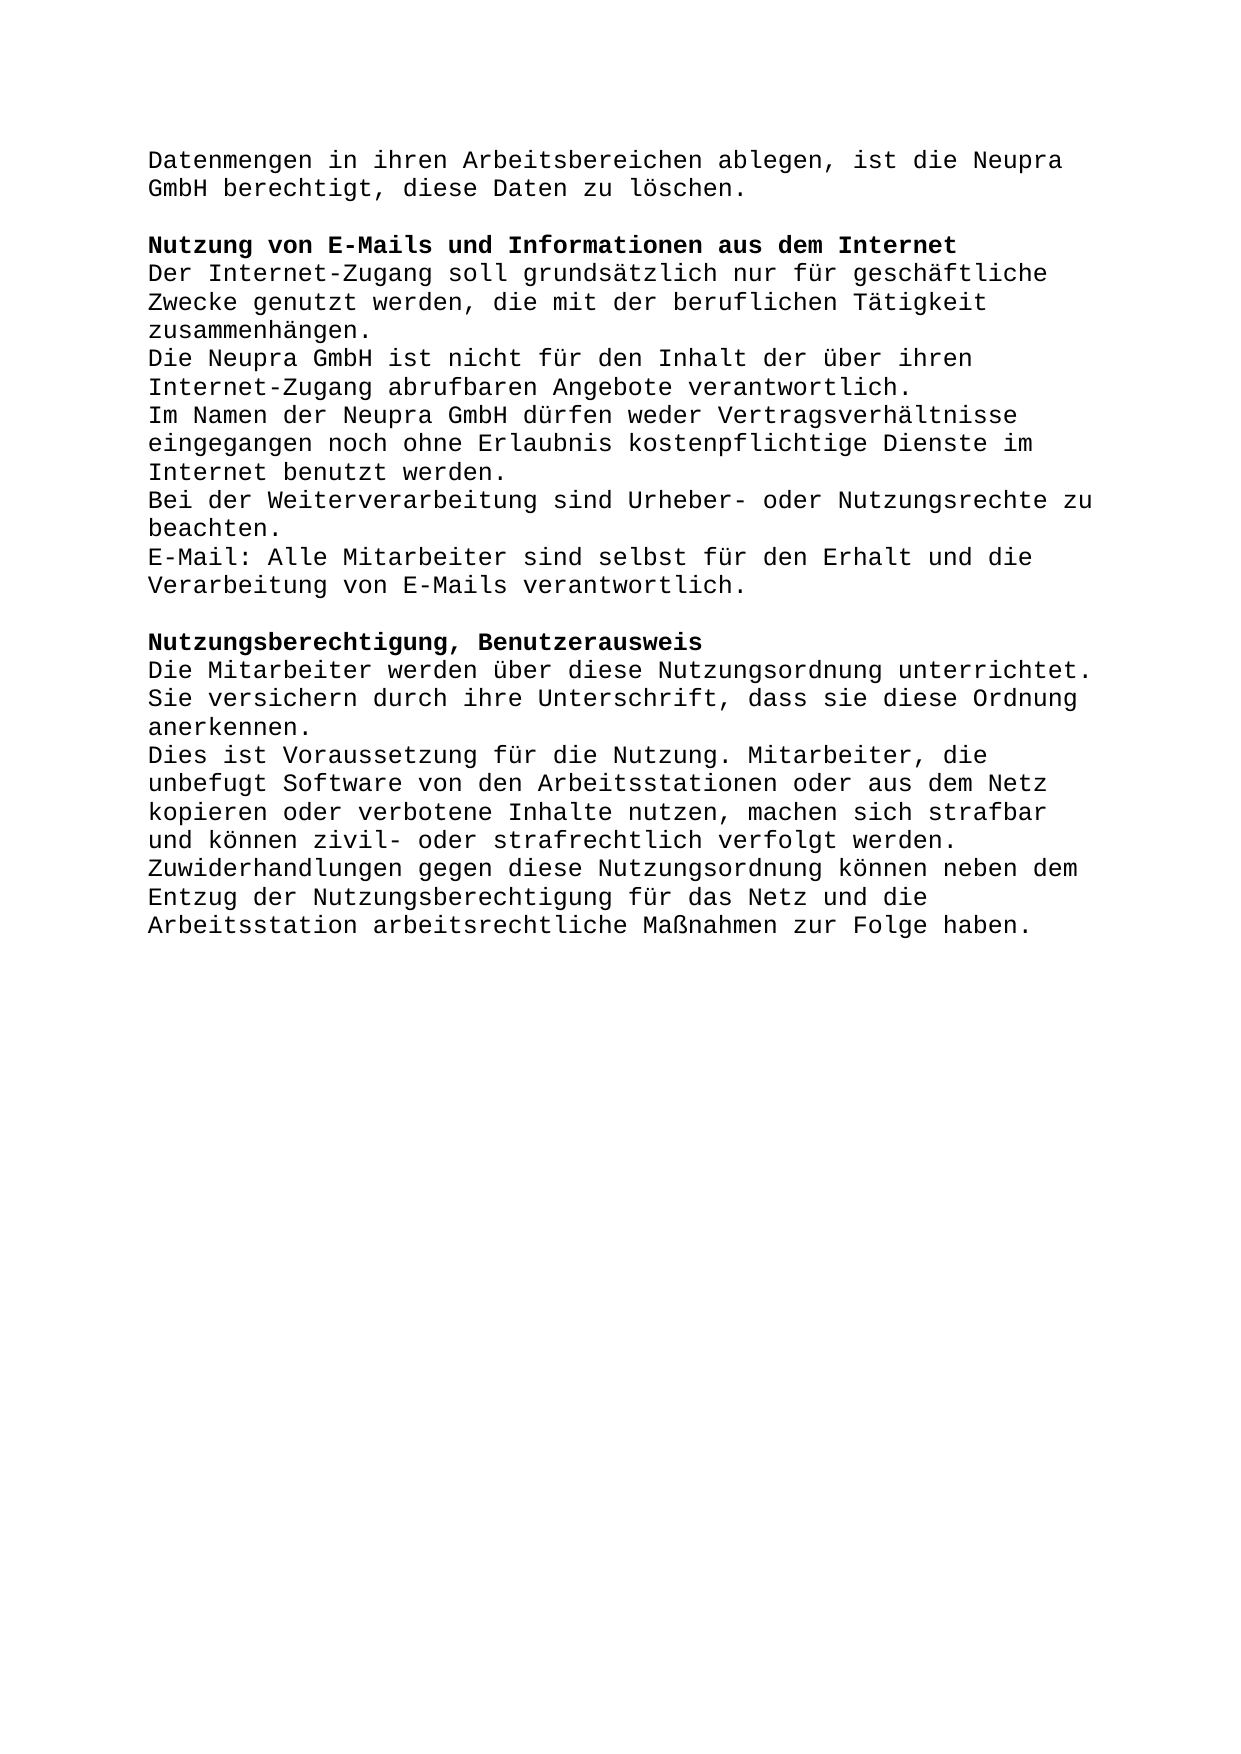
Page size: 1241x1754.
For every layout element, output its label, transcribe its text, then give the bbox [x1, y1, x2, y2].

text E-Mail: Alle Mitarbeiter sind selbst für den Erhalt und die Verarbeitung von E-Mails verantwortlich. [148, 544, 1093, 601]
text Die Neupra GmbH ist nicht für den Inhalt der über ihren Internet-Zugang abrufbaren Angebote verantwortlich. [148, 346, 1093, 403]
text Nutzungsberechtigung, Benutzerausweis [148, 629, 1093, 658]
text Dies ist Voraussetzung für die Nutzung. Mitarbeiter, die unbefugt Software von den Arbeitsstationen oder aus dem Netz kopieren oder verbotene Inhalte nutzen, machen sich strafbar und können zivil- oder strafrechtlich verfolgt werden. Zuwiderhandlungen gegen diese Nutzungsordnung können neben dem Entzug der Nutzungsberechtigung für das Netz und die Arbeitsstation arbeitsrechtliche Maßnahmen zur Folge haben. [148, 743, 1093, 941]
text Bei der Weiterverarbeitung sind Urheber- oder Nutzungsrechte zu beachten. [148, 488, 1093, 544]
text Im Namen der Neupra GmbH dürfen weder Vertragsverhältnisse eingegangen noch ohne Erlaubnis kostenpflichtige Dienste im Internet benutzt werden. [148, 403, 1093, 488]
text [148, 148, 1093, 204]
text Nutzung von E-Mails und Informationen aus dem Internet [148, 233, 1093, 261]
text Der Internet-Zugang soll grundsätzlich nur für geschäftliche Zwecke genutzt werden, die mit der beruflichen Tätigkeit zusammenhängen. [148, 261, 1093, 346]
text Die Mitarbeiter werden über diese Nutzungsordnung unterrichtet. Sie versichern durch ihre Unterschrift, dass sie diese Ordnung anerkennen. [148, 658, 1093, 743]
